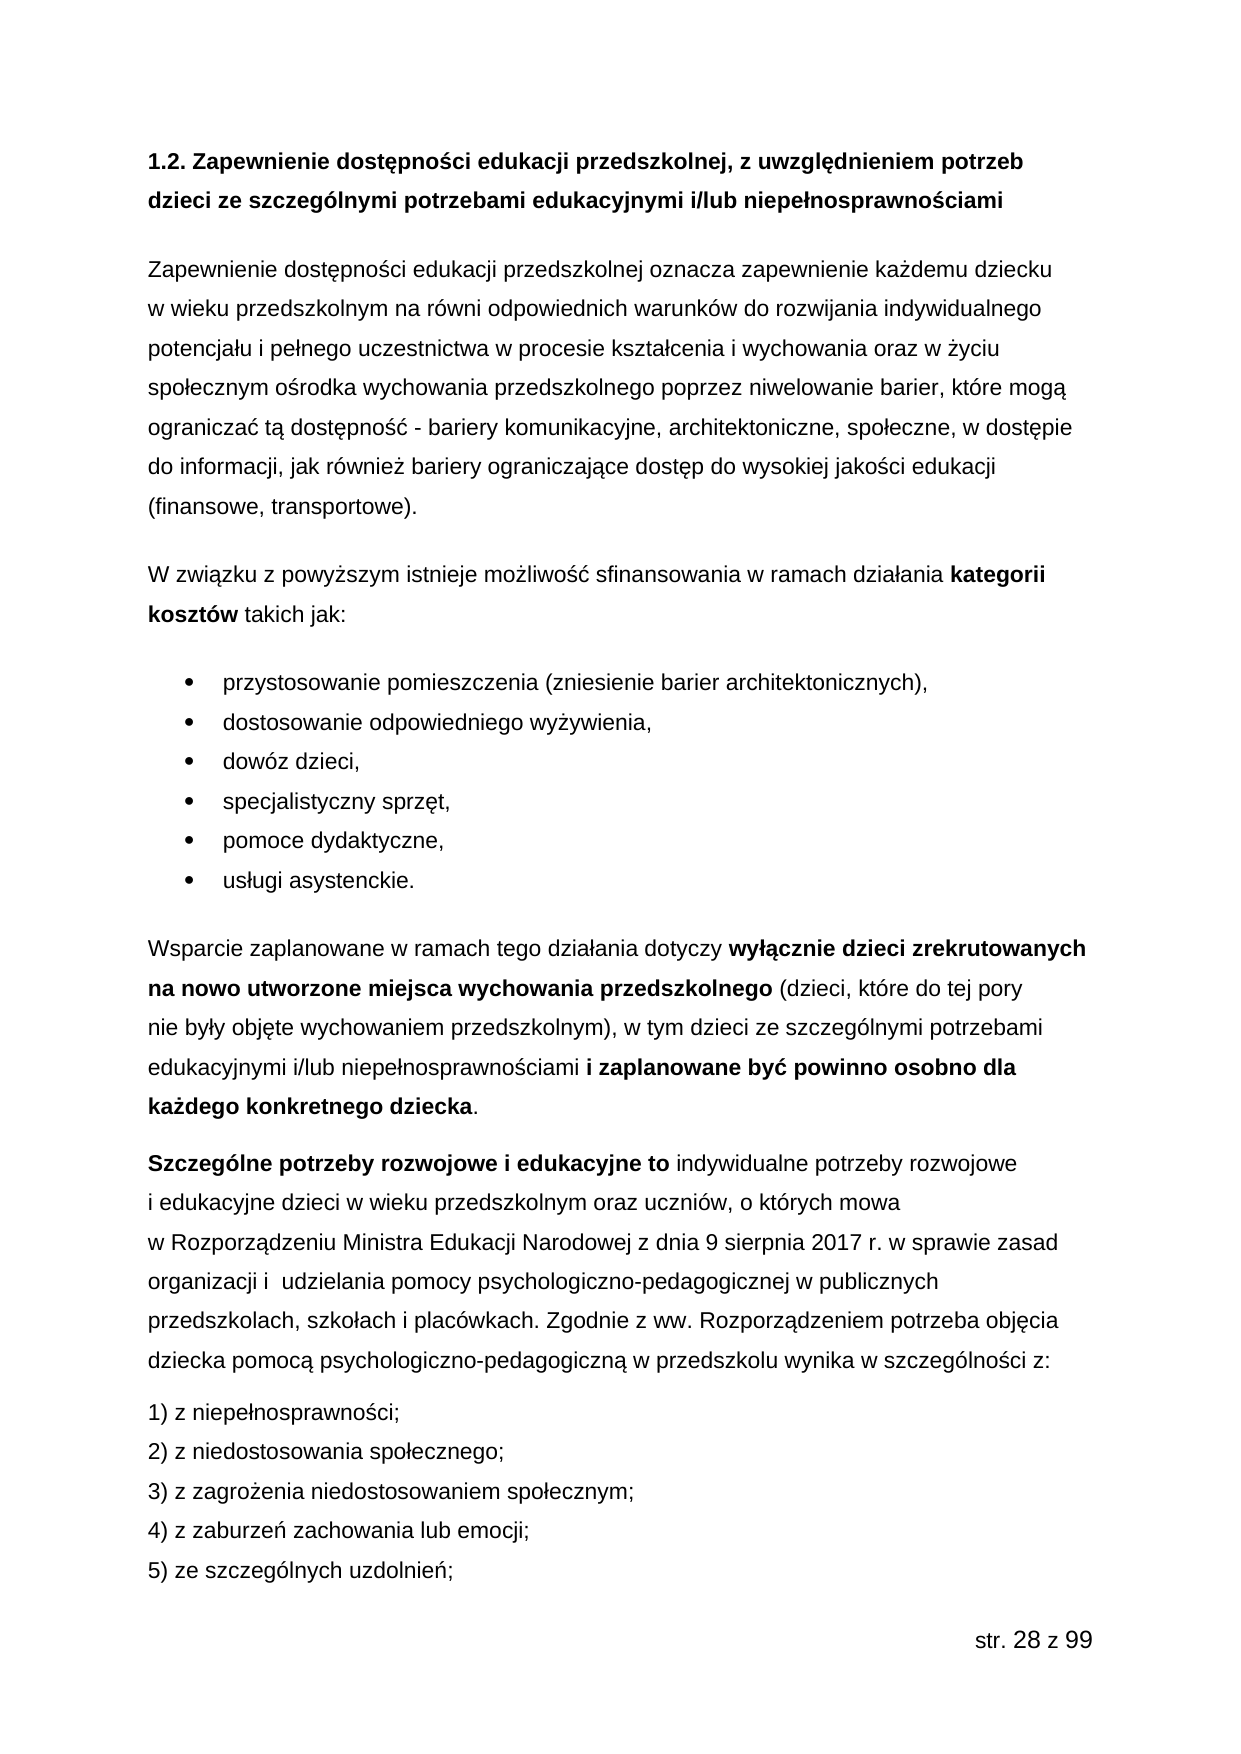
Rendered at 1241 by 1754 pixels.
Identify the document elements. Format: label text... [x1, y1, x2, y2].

text 4) z zaburzeń zachowania lub emocji; [148, 1517, 1093, 1544]
list dostosowanie odpowiedniego wyżywienia, [185, 709, 1093, 735]
text 3) z zagrożenia niedostosowaniem społecznym; [148, 1478, 1093, 1504]
list specjalistyczny sprzęt, [185, 788, 1093, 814]
text 2) z niedostosowania społecznego; [148, 1438, 1093, 1465]
text Wsparcie zaplanowane w ramach tego działania dotyczy wyłącznie dzieci zrekrutowanych na nowo utworzone miejsca wychowania przedszkolnego (dzieci, które do tej pory nie były objęte wychowaniem przedszkolnym), w tym dzieci ze szczególnymi potrzebami edukacyjnymi i/lub niepełnosprawnościami i zaplanowane być powinno osobno dla każdego konkretnego dziecka. [148, 935, 1093, 1120]
text 5) ze szczególnych uzdolnień; [148, 1557, 1093, 1583]
text Zapewnienie dostępności edukacji przedszkolnej oznacza zapewnienie każdemu dziecku w wieku przedszkolnym na równi odpowiednich warunków do rozwijania indywidualnego potencjału i pełnego uczestnictwa w procesie kształcenia i wychowania oraz w życiu społecznym ośrodka wychowania przedszkolnego poprzez niwelowanie barier, które mogą ograniczać tą dostępność - bariery komunikacyjne, architektoniczne, społeczne, w dostępie do informacji, jak również bariery ograniczające dostęp do wysokiej jakości edukacji (finansowe, transportowe). [148, 256, 1093, 519]
text Szczególne potrzeby rozwojowe i edukacyjne to indywidualne potrzeby rozwojowe i edukacyjne dzieci w wieku przedszkolnym oraz uczniów, o których mowa w Rozporządzeniu Ministra Edukacji Narodowej z dnia 9 sierpnia 2017 r. w sprawie zasad organizacji i udzielania pomocy psychologiczno-pedagogicznej w publicznych przedszkolach, szkołach i placówkach. Zgodnie z ww. Rozporządzeniem potrzeba objęcia dziecka pomocą psychologiczno-pedagogiczną w przedszkolu wynika w szczególności z: [148, 1149, 1093, 1373]
list pomoce dydaktyczne, [185, 827, 1093, 854]
text 1) z niepełnosprawności; [148, 1399, 1093, 1425]
list usługi asystenckie. [185, 867, 1093, 893]
text 1.2. Zapewnienie dostępności edukacji przedszkolnej, z uwzględnieniem potrzeb dzieci ze szczególnymi potrzebami edukacyjnymi i/lub niepełnosprawnościami [148, 148, 1093, 213]
list przystosowanie pomieszczenia (zniesienie barier architektonicznych), [185, 669, 1093, 696]
text W związku z powyższym istnieje możliwość sfinansowania w ramach działania kategorii kosztów takich jak: [148, 561, 1093, 627]
list dowóz dzieci, [185, 748, 1093, 775]
